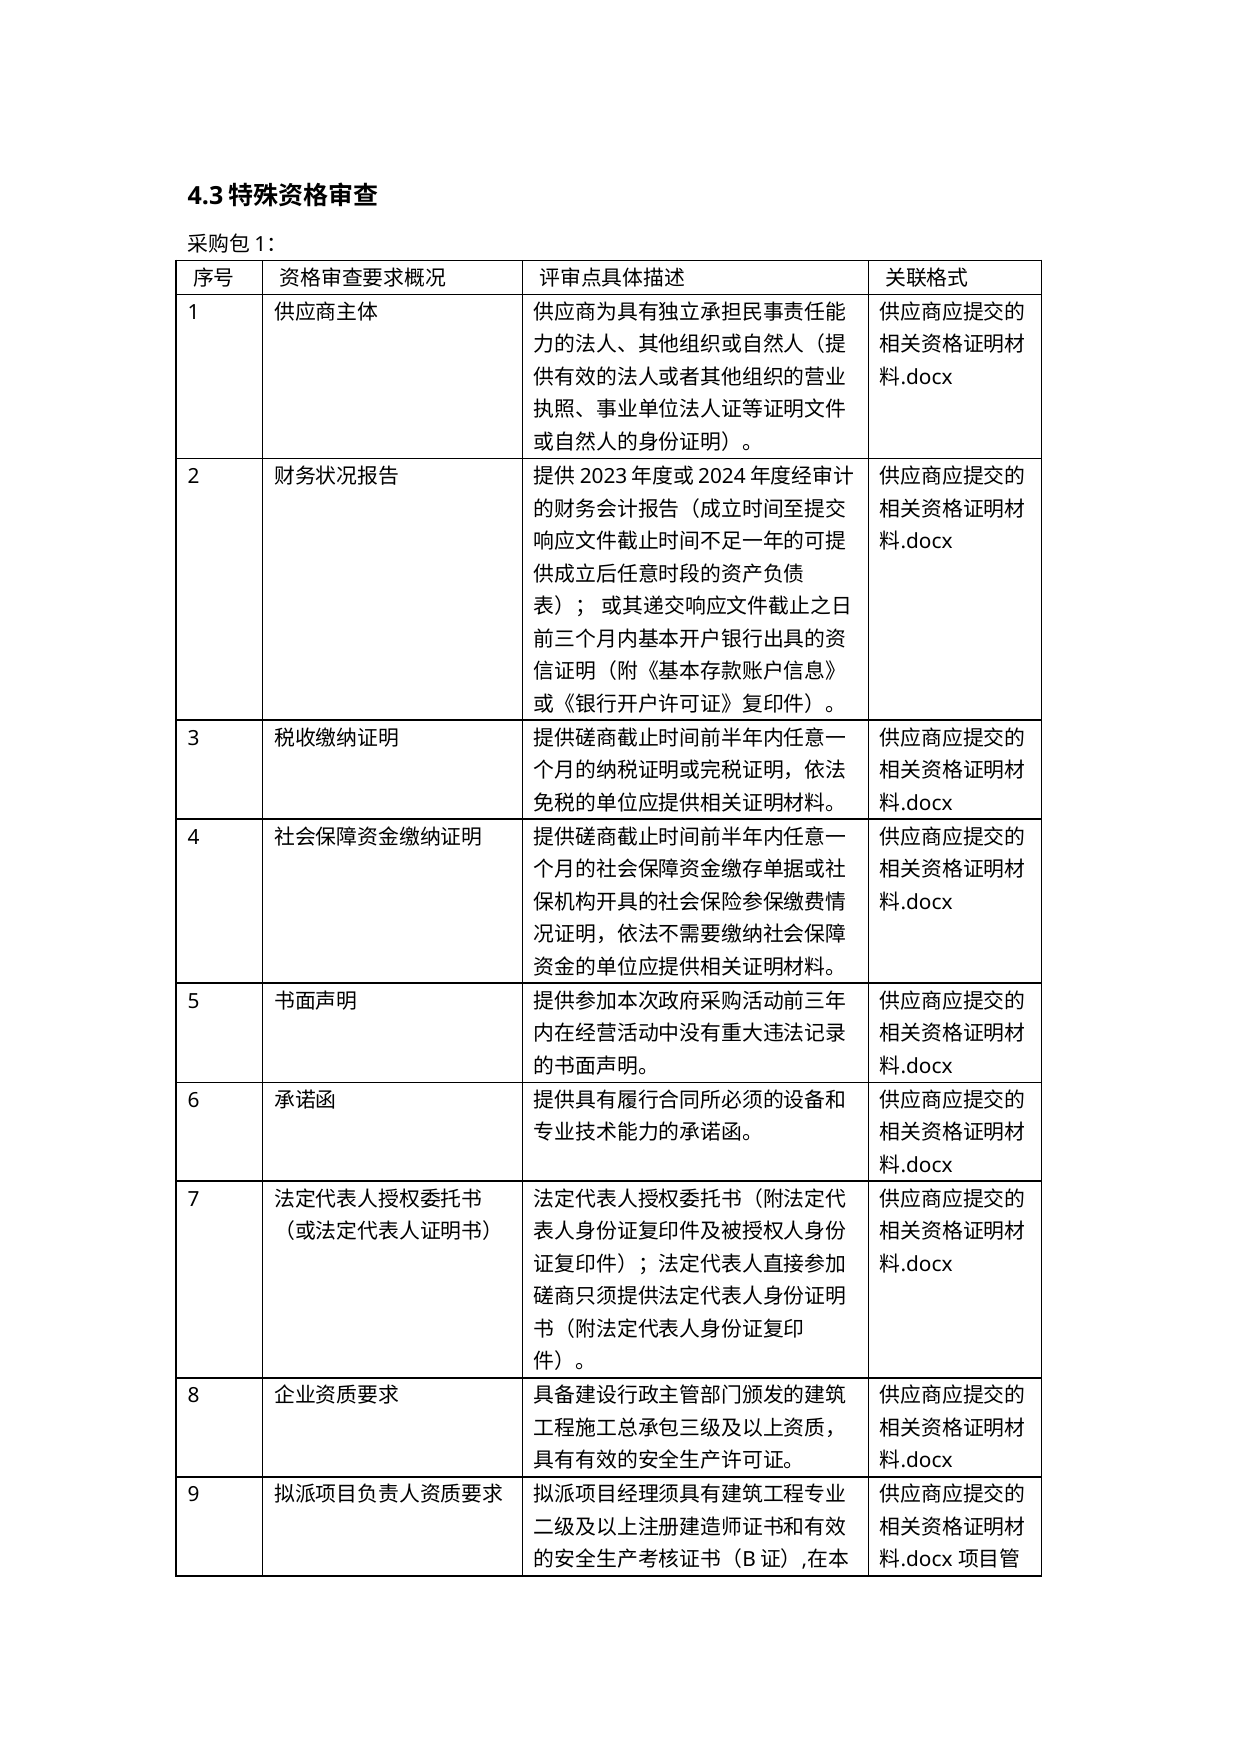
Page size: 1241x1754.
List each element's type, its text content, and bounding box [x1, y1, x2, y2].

table_cell 承诺函 [263, 1083, 522, 1180]
table_cell 供应商应提交的相关资格证明材料.docx [869, 295, 1041, 458]
table_cell 提供参加本次政府采购活动前三年内在经营活动中没有重大违法记录的书面声明。 [523, 984, 868, 1081]
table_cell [523, 1478, 868, 1575]
table_cell 提供2023年度或2024年度经审计的财务会计报告（成立时间至提交响应文件截止时间不足一年的可提供成立后任意时段的资产负债表）； 或其递交响应文件截止之日前三个月内基本开户银行出具的资信证明（附《基本存款账户信息》或《银行开户许可证》复印件）。 [523, 459, 868, 719]
table_cell 供应商应提交的相关资格证明材料.docx [869, 1182, 1041, 1377]
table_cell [869, 1478, 1041, 1575]
table_header 评审点具体描述 [523, 261, 868, 293]
table_cell 供应商应提交的相关资格证明材料.docx [869, 1379, 1041, 1476]
table_cell 6 [177, 1083, 262, 1180]
table_cell 企业资质要求 [263, 1379, 522, 1476]
table_cell 3 [177, 721, 262, 818]
table_cell 4 [177, 820, 262, 982]
table_cell 7 [177, 1182, 262, 1377]
table_cell 具备建设行政主管部门颁发的建筑工程施工总承包三级及以上资质，具有有效的安全生产许可证。 [523, 1379, 868, 1476]
table_cell 供应商应提交的相关资格证明材料.docx [869, 820, 1041, 982]
table_cell 社会保障资金缴纳证明 [263, 820, 522, 982]
table_header 资格审查要求概况 [263, 261, 522, 293]
table_cell 9 [177, 1478, 262, 1575]
table_cell 供应商为具有独立承担民事责任能力的法人、其他组织或自然人（提供有效的法人或者其他组织的营业执照、事业单位法人证等证明文件或自然人的身份证明）。 [523, 295, 868, 458]
text 采购包1： [187, 227, 1053, 259]
table_cell 5 [177, 984, 262, 1081]
table_header 序号 [177, 261, 262, 293]
table_cell 法定代表人授权委托书（或法定代表人证明书） [263, 1182, 522, 1377]
table_cell 书面声明 [263, 984, 522, 1081]
table_cell 拟派项目负责人资质要求 [263, 1478, 522, 1575]
table_cell 1 [177, 295, 262, 458]
table_cell 财务状况报告 [263, 459, 522, 719]
table_cell 提供磋商截止时间前半年内任意一个月的社会保障资金缴存单据或社保机构开具的社会保险参保缴费情况证明，依法不需要缴纳社会保障资金的单位应提供相关证明材料。 [523, 820, 868, 982]
table_cell 法定代表人授权委托书（附法定代表人身份证复印件及被授权人身份证复印件）；法定代表人直接参加磋商只须提供法定代表人身份证明书（附法定代表人身份证复印件）。 [523, 1182, 868, 1377]
table_cell 供应商应提交的相关资格证明材料.docx [869, 1083, 1041, 1180]
table_cell 供应商应提交的相关资格证明材料.docx [869, 459, 1041, 719]
table_cell 提供具有履行合同所必须的设备和专业技术能力的承诺函。 [523, 1083, 868, 1180]
table_header 关联格式 [869, 261, 1041, 293]
text 4.3特殊资格审查 [187, 162, 1053, 227]
table_cell 供应商主体 [263, 295, 522, 458]
table_cell 2 [177, 459, 262, 719]
table_cell 税收缴纳证明 [263, 721, 522, 818]
table_cell 供应商应提交的相关资格证明材料.docx [869, 984, 1041, 1081]
table_cell 供应商应提交的相关资格证明材料.docx [869, 721, 1041, 818]
table_cell 提供磋商截止时间前半年内任意一个月的纳税证明或完税证明，依法免税的单位应提供相关证明材料。 [523, 721, 868, 818]
table_cell 8 [177, 1379, 262, 1476]
